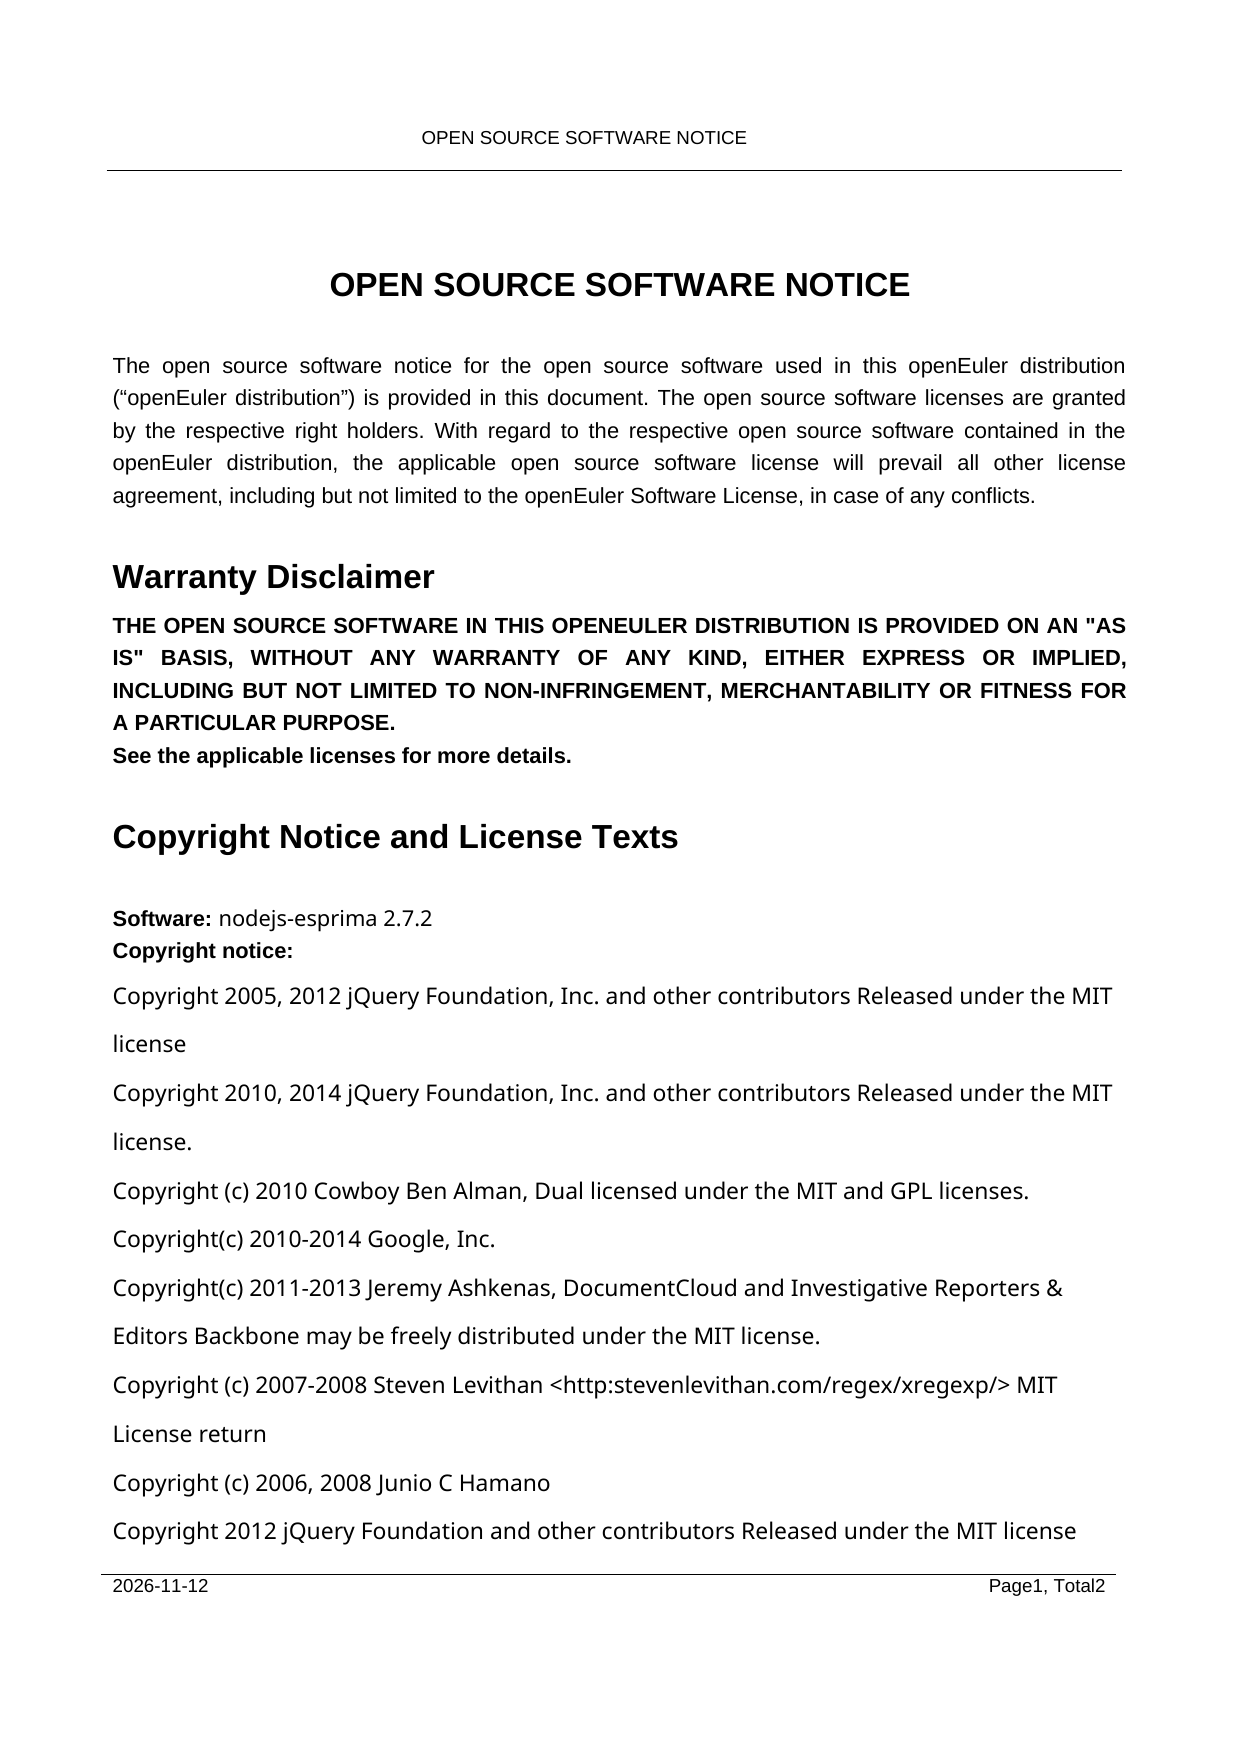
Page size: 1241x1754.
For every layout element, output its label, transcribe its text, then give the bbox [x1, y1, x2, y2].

text Software: nodejs-esprima 2.7.2 [112, 901, 1128, 934]
text Copyright notice: [112, 934, 1128, 966]
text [112, 1271, 1128, 1547]
text Copyright Notice and License Texts [112, 804, 1128, 869]
text Copyright 2005, 2012 jQuery Foundation, Inc. and other contributors Released under the MIT license Copyright 2010, 2014 jQuery Foundation, Inc. and other contributors Released under the MIT license. Copyright (c) 2010 Cowboy Ben Alman, Dual licensed under the MIT and GPL licenses. Copyright(c) 2010-2014 Google, Inc. [112, 979, 1128, 1255]
text The open source software notice for the open source software used in this openEuler distribution (“openEuler distribution”) is provided in this document. The open source software licenses are granted by the respective right holders. With regard to the respective open source software contained in the openEuler distribution, the applicable open source software license will prevail all other license agreement, including but not limited to the openEuler Software License, in case of any conflicts. [112, 349, 1128, 511]
text OPEN SOURCE SOFTWARE NOTICE [112, 251, 1128, 316]
text THE OPEN SOURCE SOFTWARE IN THIS OPENEULER DISTRIBUTION IS PROVIDED ON AN "AS IS" BASIS, WITHOUT ANY WARRANTY OF ANY KIND, EITHER EXPRESS OR IMPLIED, INCLUDING BUT NOT LIMITED TO NON-INFRINGEMENT, MERCHANTABILITY OR FITNESS FOR A PARTICULAR PURPOSE. See the applicable licenses for more details. [112, 609, 1128, 771]
text Warranty Disclaimer [112, 544, 1128, 609]
